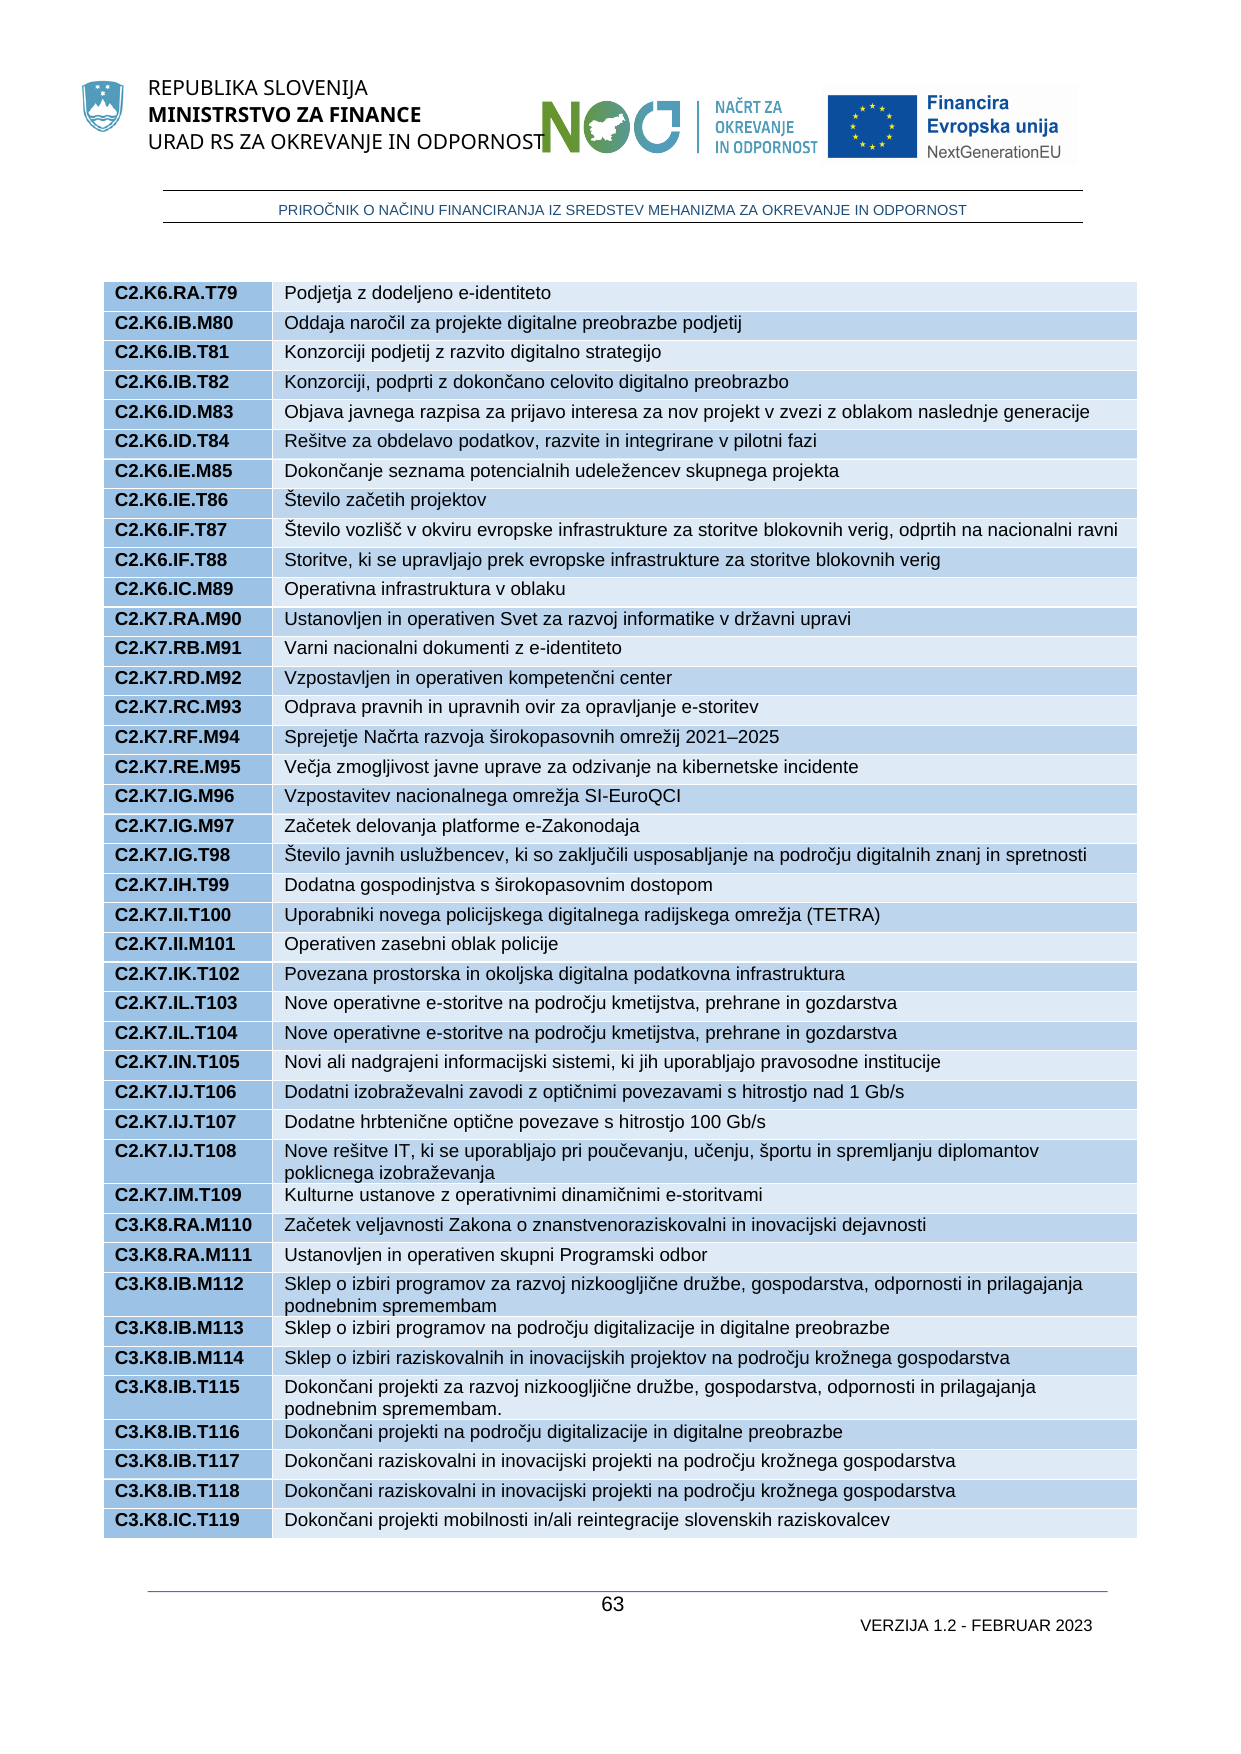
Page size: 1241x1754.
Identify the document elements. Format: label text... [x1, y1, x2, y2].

table_cell C2.K7.IM.T109 [104, 1184, 272, 1213]
table_cell C2.K6.IB.T82 [104, 371, 272, 399]
table_cell C2.K7.RC.M93 [104, 696, 272, 725]
table_cell Operativen zasebni oblak policije [273, 933, 1137, 961]
table_cell C2.K6.IB.T81 [104, 341, 272, 370]
table_cell C3.K8.IC.T119 [104, 1509, 272, 1538]
table_cell Sklep o izbiri programov za razvoj nizkoogljične družbe, gospodarstva, odpornosti in prilagajanja podnebnim spremembam [273, 1273, 1137, 1316]
table_cell C2.K6.IE.M85 [104, 460, 272, 488]
table_cell C2.K7.IN.T105 [104, 1051, 272, 1080]
table_cell Dodatni izobraževalni zavodi z optičnimi povezavami s hitrostjo nad 1 Gb/s [273, 1081, 1137, 1109]
table_cell Sklep o izbiri programov na področju digitalizacije in digitalne preobrazbe [273, 1317, 1137, 1346]
table_cell Kulturne ustanove z operativnimi dinamičnimi e-storitvami [273, 1184, 1137, 1213]
table_cell C2.K7.IL.T104 [104, 1022, 272, 1050]
table_cell Novi ali nadgrajeni informacijski sistemi, ki jih uporabljajo pravosodne institucije [273, 1051, 1137, 1080]
table_cell Dokončani raziskovalni in inovacijski projekti na področju krožnega gospodarstva [273, 1450, 1137, 1478]
table_cell Ustanovljen in operativen skupni Programski odbor [273, 1243, 1137, 1272]
table_cell C3.K8.IB.T118 [104, 1480, 272, 1508]
table_cell C2.K7.RE.M95 [104, 755, 272, 784]
table_cell C3.K8.IB.T115 [104, 1376, 272, 1419]
table_cell Konzorciji podjetij z razvito digitalno strategijo [273, 341, 1137, 370]
picture [76, 75, 127, 132]
table_cell Dokončani projekti mobilnosti in/ali reintegracije slovenskih raziskovalcev [273, 1509, 1137, 1538]
picture [542, 95, 818, 155]
table_cell Dokončani projekti za razvoj nizkoogljične družbe, gospodarstva, odpornosti in prilagajanja podnebnim spremembam. [273, 1376, 1137, 1419]
table_cell C2.K7.IJ.T106 [104, 1081, 272, 1109]
table_cell Nove rešitve IT, ki se uporabljajo pri poučevanju, učenju, športu in spremljanju diplomantov poklicnega izobraževanja [273, 1140, 1137, 1183]
table_cell Število začetih projektov [273, 489, 1137, 518]
table_cell Vzpostavitev nacionalnega omrežja SI-EuroQCI [273, 785, 1137, 813]
table_cell C2.K6.IF.T88 [104, 548, 272, 577]
table_cell Storitve, ki se upravljajo prek evropske infrastrukture za storitve blokovnih verig [273, 548, 1137, 577]
table_cell Dokončani raziskovalni in inovacijski projekti na področju krožnega gospodarstva [273, 1480, 1137, 1508]
table_cell Ustanovljen in operativen Svet za razvoj informatike v državni upravi [273, 608, 1137, 636]
table_cell C2.K7.IL.T103 [104, 992, 272, 1021]
table_cell Povezana prostorska in okoljska digitalna podatkovna infrastruktura [273, 963, 1137, 991]
table_cell C2.K7.IG.T98 [104, 844, 272, 873]
table_cell C2.K7.RA.M90 [104, 608, 272, 636]
table_cell C2.K6.IB.M80 [104, 312, 272, 340]
table_cell C2.K6.ID.T84 [104, 430, 272, 458]
table_cell Objava javnega razpisa za prijavo interesa za nov projekt v zvezi z oblakom naslednje generacije [273, 400, 1137, 429]
table_cell C3.K8.IB.M114 [104, 1347, 272, 1375]
table_cell Sklep o izbiri raziskovalnih in inovacijskih projektov na področju krožnega gospodarstva [273, 1347, 1137, 1375]
table_cell Oddaja naročil za projekte digitalne preobrazbe podjetij [273, 312, 1137, 340]
table_cell Začetek veljavnosti Zakona o znanstvenoraziskovalni in inovacijski dejavnosti [273, 1214, 1137, 1242]
table_cell C3.K8.IB.M113 [104, 1317, 272, 1346]
table_cell C3.K8.IB.T116 [104, 1420, 272, 1449]
table_cell C2.K6.ID.M83 [104, 400, 272, 429]
table_cell Rešitve za obdelavo podatkov, razvite in integrirane v pilotni fazi [273, 430, 1137, 458]
table_cell C2.K6.IE.T86 [104, 489, 272, 518]
table_cell C2.K6.IC.M89 [104, 578, 272, 606]
table_cell C3.K8.RA.M110 [104, 1214, 272, 1242]
table_cell Varni nacionalni dokumenti z e-identiteto [273, 637, 1137, 666]
table_cell C2.K6.IF.T87 [104, 519, 272, 547]
table_cell C2.K7.IJ.T108 [104, 1140, 272, 1183]
table_cell C3.K8.IB.M112 [104, 1273, 272, 1316]
table_cell C2.K7.IK.T102 [104, 963, 272, 991]
table_cell Dodatne hrbtenične optične povezave s hitrostjo 100 Gb/s [273, 1110, 1137, 1139]
table_cell C2.K7.II.T100 [104, 903, 272, 932]
table_cell Nove operativne e-storitve na področju kmetijstva, prehrane in gozdarstva [273, 992, 1137, 1021]
table_cell Začetek delovanja platforme e-Zakonodaja [273, 815, 1137, 843]
table_cell Število vozlišč v okviru evropske infrastrukture za storitve blokovnih verig, odprtih na nacionalni ravni [273, 519, 1137, 547]
table_cell Podjetja z dodeljeno e-identiteto [273, 282, 1137, 311]
table_cell Večja zmogljivost javne uprave za odzivanje na kibernetske incidente [273, 755, 1137, 784]
table_cell Nove operativne e-storitve na področju kmetijstva, prehrane in gozdarstva [273, 1022, 1137, 1050]
table_cell Dokončani projekti na področju digitalizacije in digitalne preobrazbe [273, 1420, 1137, 1449]
table_cell C2.K7.RB.M91 [104, 637, 272, 666]
table_cell Operativna infrastruktura v oblaku [273, 578, 1137, 606]
table_cell Število javnih uslužbencev, ki so zaključili usposabljanje na področju digitalnih znanj in spretnosti [273, 844, 1137, 873]
table_cell C2.K7.RF.M94 [104, 726, 272, 754]
table_cell C2.K7.IJ.T107 [104, 1110, 272, 1139]
table_cell Vzpostavljen in operativen kompetenčni center [273, 667, 1137, 695]
table_cell C2.K7.IH.T99 [104, 874, 272, 902]
table_cell C2.K7.IG.M97 [104, 815, 272, 843]
table_cell C2.K6.RA.T79 [104, 282, 272, 311]
table_cell Dodatna gospodinjstva s širokopasovnim dostopom [273, 874, 1137, 902]
table_cell Uporabniki novega policijskega digitalnega radijskega omrežja (TETRA) [273, 903, 1137, 932]
table_cell C2.K7.IG.M96 [104, 785, 272, 813]
table_cell Konzorciji, podprti z dokončano celovito digitalno preobrazbo [273, 371, 1137, 399]
picture [821, 85, 1078, 166]
table_cell C3.K8.RA.M111 [104, 1243, 272, 1272]
table_cell Dokončanje seznama potencialnih udeležencev skupnega projekta [273, 460, 1137, 488]
table_cell Odprava pravnih in upravnih ovir za opravljanje e-storitev [273, 696, 1137, 725]
table_cell C3.K8.IB.T117 [104, 1450, 272, 1478]
table_cell Sprejetje Načrta razvoja širokopasovnih omrežij 2021–2025 [273, 726, 1137, 754]
table_cell C2.K7.RD.M92 [104, 667, 272, 695]
table_cell C2.K7.II.M101 [104, 933, 272, 961]
